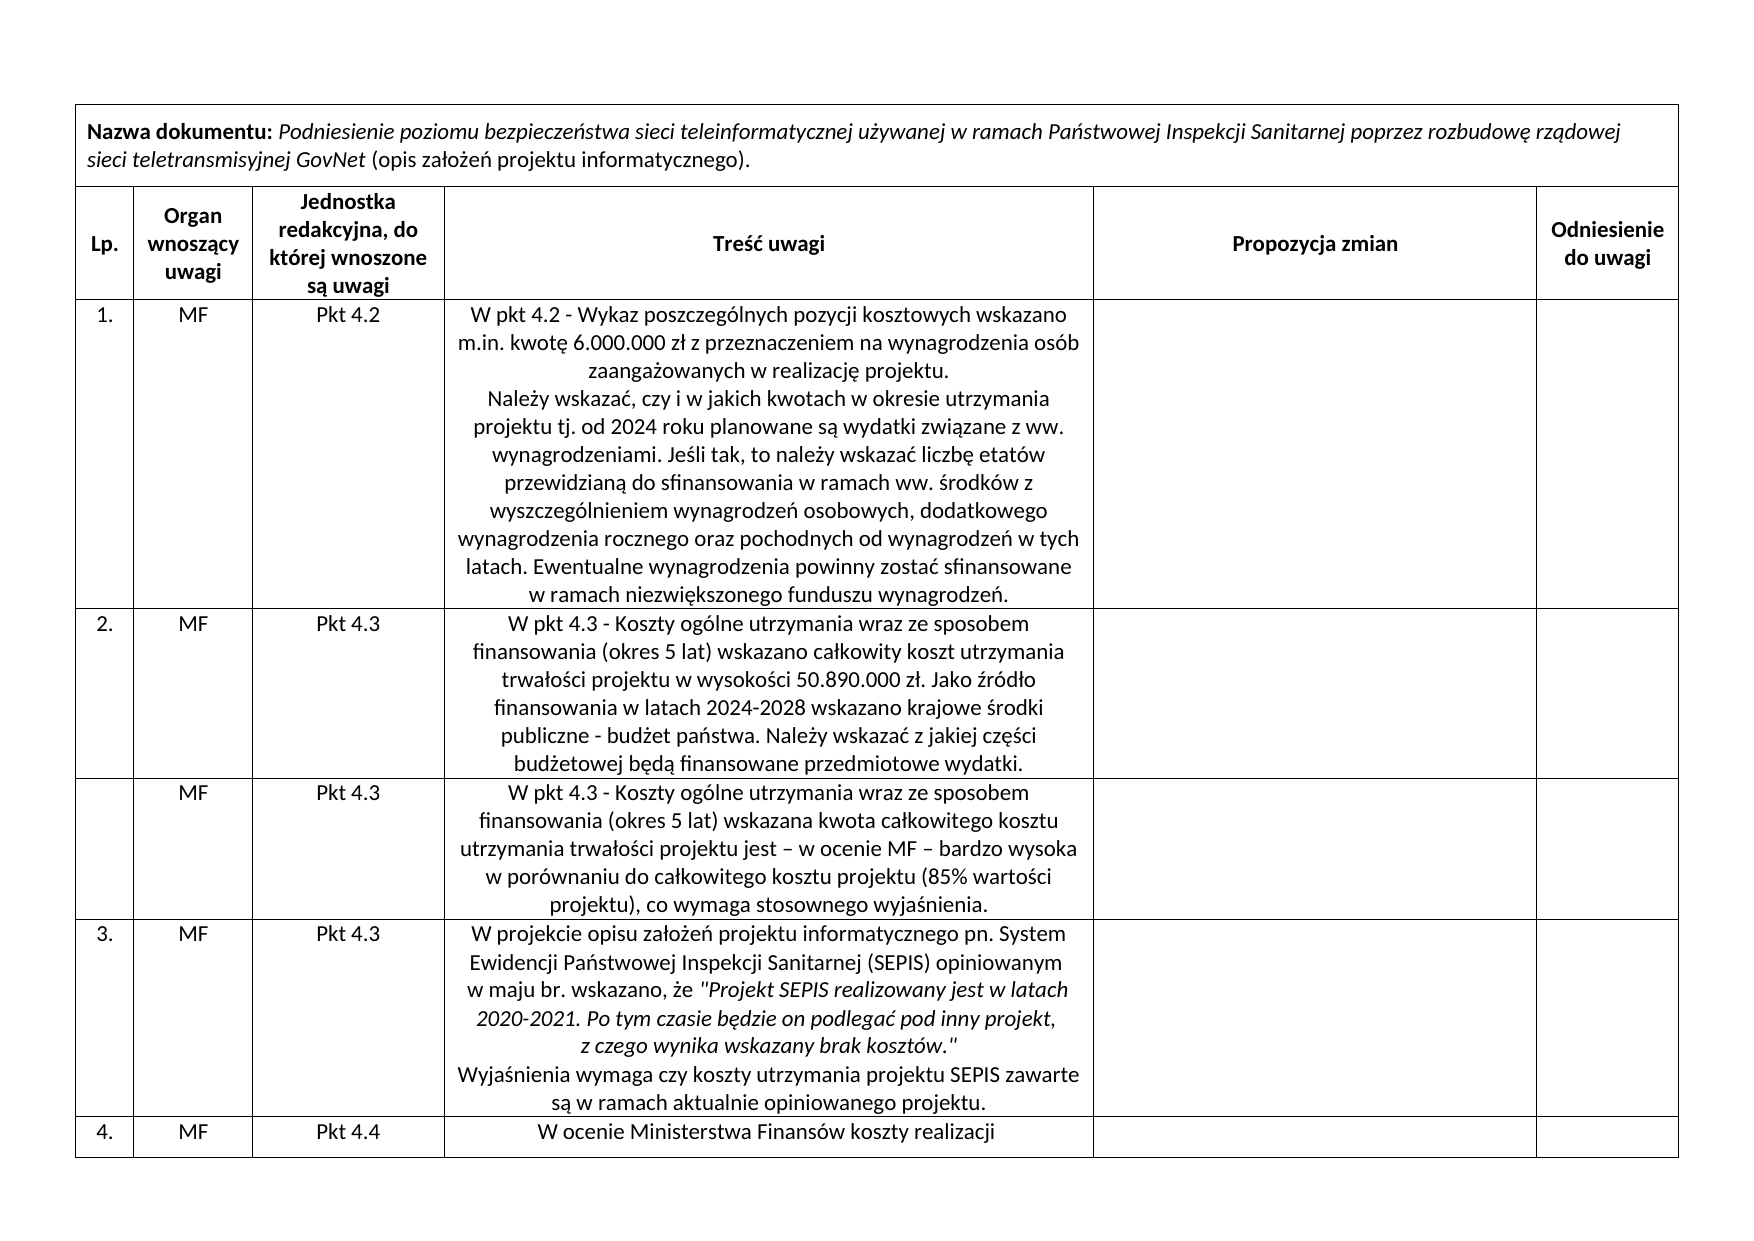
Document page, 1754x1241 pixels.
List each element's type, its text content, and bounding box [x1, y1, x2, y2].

table_cell MF [134, 609, 252, 777]
table_cell W pkt 4.3 - Koszty ogólne utrzymania wraz ze sposobem finansowania (okres 5 lat) wskazana kwota całkowitego kosztu utrzymania trwałości projektu jest – w ocenie MF – bardzo wysoka w porównaniu do całkowitego kosztu projektu (85% wartości projektu), co wymaga stosownego wyjaśnienia. [445, 779, 1093, 918]
table_cell [1537, 920, 1678, 1116]
table_header Nazwa dokumentu: Podniesienie poziomu bezpieczeństwa sieci teleinformatycznej używanej w ramach Państwowej Inspekcji Sanitarnej poprzez rozbudowę rządowej sieci teletransmisyjnej GovNet (opis założeń projektu informatycznego). [76, 105, 1678, 186]
table_cell MF [134, 779, 252, 918]
table_cell [1094, 609, 1536, 777]
table_cell Treść uwagi [445, 187, 1093, 299]
table_cell [76, 779, 133, 918]
table_cell [1094, 300, 1536, 608]
table_cell MF [134, 1117, 252, 1157]
table_cell [1094, 920, 1536, 1116]
table_cell 1. [76, 300, 133, 608]
table_cell [1094, 1117, 1536, 1157]
table_cell [1537, 779, 1678, 918]
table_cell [445, 1117, 1093, 1157]
table_cell Pkt 4.2 [253, 300, 444, 608]
table_cell [1537, 609, 1678, 777]
table_cell 4. [76, 1117, 133, 1157]
table_cell Propozycja zmian [1094, 187, 1536, 299]
table_cell MF [134, 920, 252, 1116]
table_cell Lp. [76, 187, 133, 299]
table_cell [1094, 779, 1536, 918]
table_cell W pkt 4.3 - Koszty ogólne utrzymania wraz ze sposobem finansowania (okres 5 lat) wskazano całkowity koszt utrzymania trwałości projektu w wysokości 50.890.000 zł. Jako źródło finansowania w latach 2024-2028 wskazano krajowe środki publiczne - budżet państwa. Należy wskazać z jakiej części budżetowej będą finansowane przedmiotowe wydatki. [445, 609, 1093, 777]
table_cell Pkt 4.3 [253, 609, 444, 777]
table_cell W projekcie opisu założeń projektu informatycznego pn. System Ewidencji Państwowej Inspekcji Sanitarnej (SEPIS) opiniowanym w maju br. wskazano, że "Projekt SEPIS realizowany jest w latach 2020-2021. Po tym czasie będzie on podlegać pod inny projekt, z czego wynika wskazany brak kosztów." Wyjaśnienia wymaga czy koszty utrzymania projektu SEPIS zawarte są w ramach aktualnie opiniowanego projektu. [445, 920, 1093, 1116]
table_cell [1537, 1117, 1678, 1157]
table_cell MF [134, 300, 252, 608]
table_cell Odniesienie do uwagi [1537, 187, 1678, 299]
table_cell Pkt 4.3 [253, 779, 444, 918]
table_cell [1537, 300, 1678, 608]
table_cell W pkt 4.2 - Wykaz poszczególnych pozycji kosztowych wskazano m.in. kwotę 6.000.000 zł z przeznaczeniem na wynagrodzenia osób zaangażowanych w realizację projektu. Należy wskazać, czy i w jakich kwotach w okresie utrzymania projektu tj. od 2024 roku planowane są wydatki związane z ww. wynagrodzeniami. Jeśli tak, to należy wskazać liczbę etatów przewidzianą do sfinansowania w ramach ww. środków z wyszczególnieniem wynagrodzeń osobowych, dodatkowego wynagrodzenia rocznego oraz pochodnych od wynagrodzeń w tych latach. Ewentualne wynagrodzenia powinny zostać sfinansowane w ramach niezwiększonego funduszu wynagrodzeń. [445, 300, 1093, 608]
table_cell Pkt 4.4 [253, 1117, 444, 1157]
table_cell Jednostka redakcyjna, do której wnoszone są uwagi [253, 187, 444, 299]
table_cell Pkt 4.3 [253, 920, 444, 1116]
table_cell Organ wnoszący uwagi [134, 187, 252, 299]
table_cell 3. [76, 920, 133, 1116]
table_cell 2. [76, 609, 133, 777]
